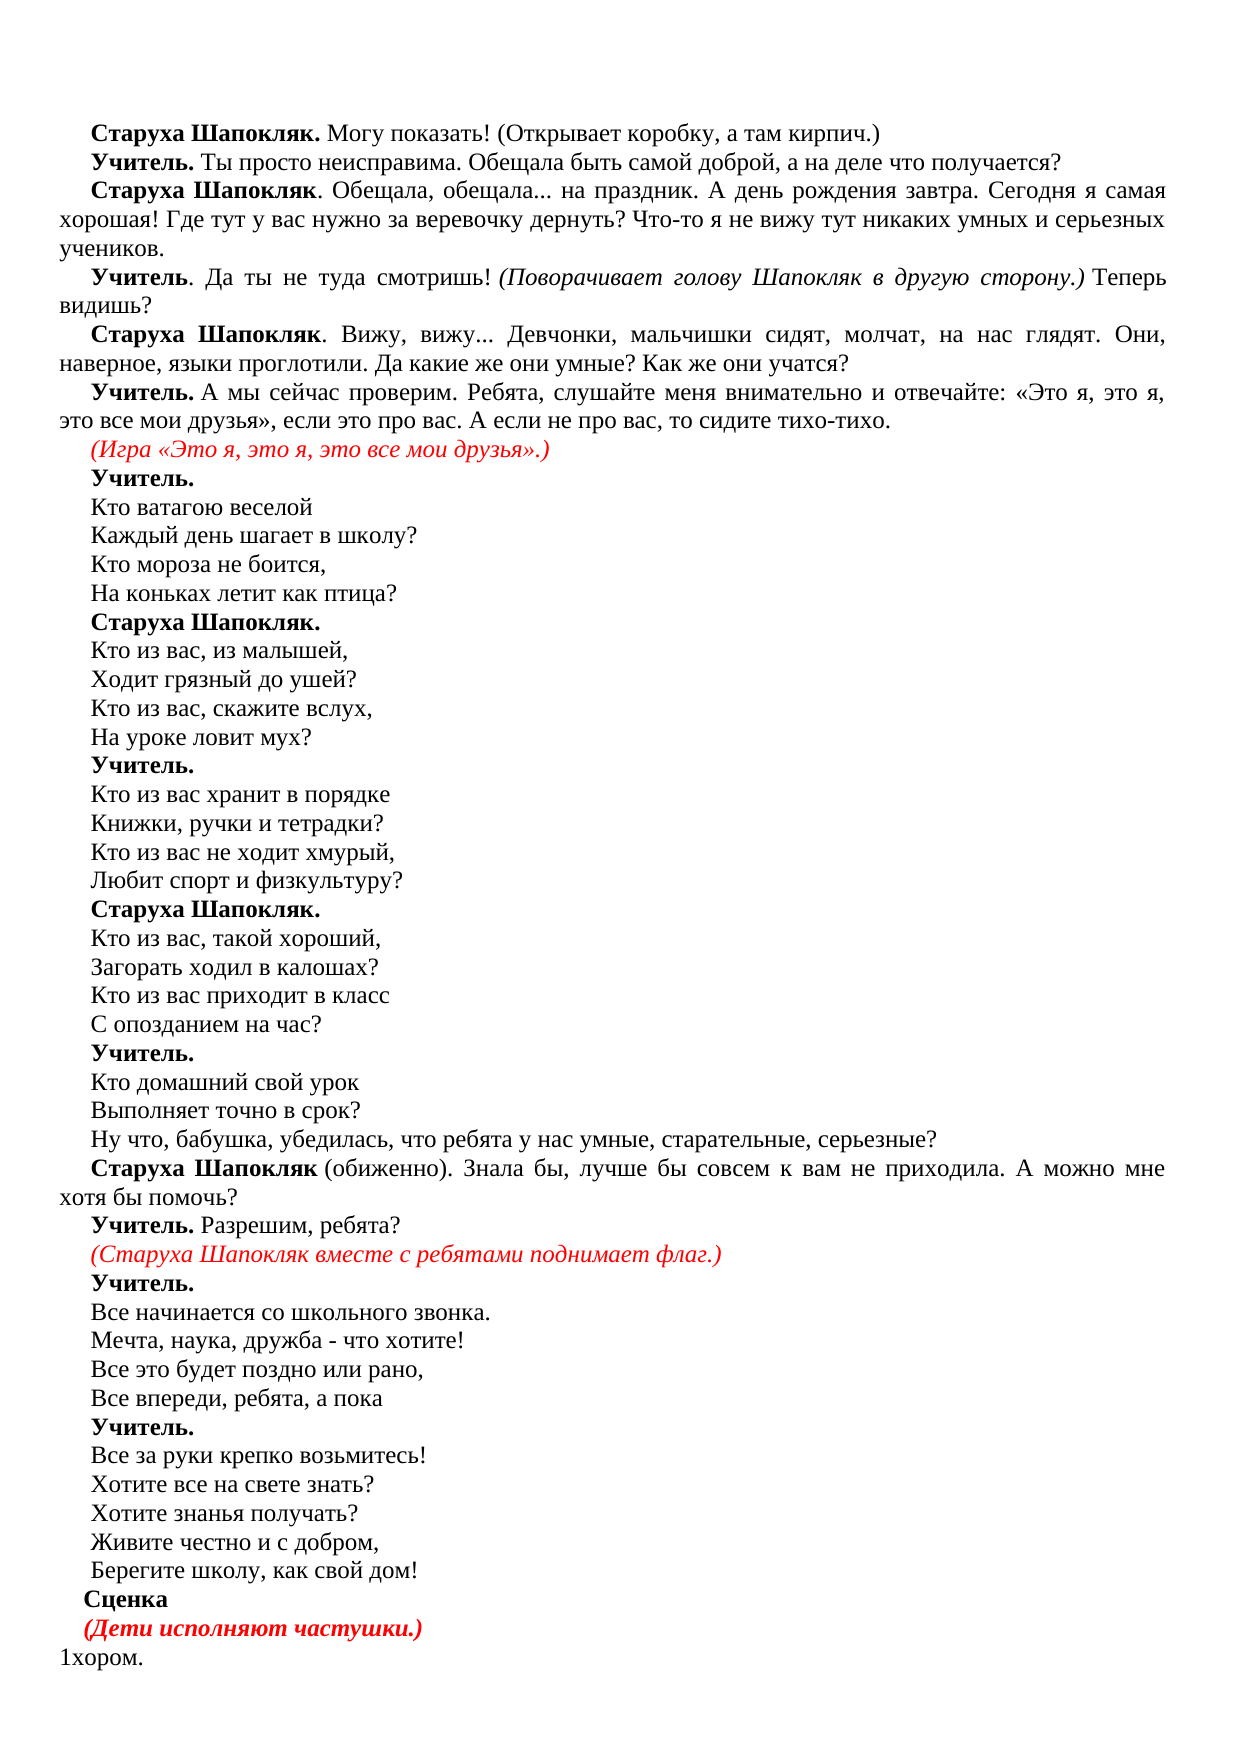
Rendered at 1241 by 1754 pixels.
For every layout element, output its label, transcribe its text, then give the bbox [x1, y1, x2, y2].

text Каждый день шагает в школу? [59, 521, 1167, 549]
text Все это будет поздно или рано, [59, 1354, 1167, 1383]
text Старуха Шапокляк. [59, 607, 1167, 636]
text Живите честно и с добром, [59, 1527, 1167, 1556]
text Хотите все на свете знать? [59, 1469, 1167, 1498]
text Ну что, бабушка, убедилась, что ребята у нас умные, старательные, серьезные? [59, 1124, 1167, 1153]
text Кто ватагою веселой [59, 492, 1167, 521]
text Учитель. Да ты не туда смотришь! (Поворачивает голову Шапокляк в другую сторону.) Теперь видишь? [59, 262, 1167, 319]
text (Игра «Это я, это я, это все мои друзья».) [59, 434, 1167, 463]
text Старуха Шапокляк. Могу показать! (Открывает коробку, а там кирпич.) [59, 118, 1167, 147]
text Все начинается со школьного звонка. [59, 1297, 1167, 1326]
text Мечта, наука, дружба - что хотите! [59, 1326, 1167, 1354]
text Кто из вас приходит в класс [59, 981, 1167, 1009]
text Учитель. [59, 1038, 1167, 1067]
text Кто домашний свой урок [59, 1067, 1167, 1096]
text Старуха Шапокляк (обиженно). Знала бы, лучше бы совсем к вам не приходила. А можно мне хотя бы помочь? [59, 1153, 1167, 1211]
text На коньках летит как птица? [59, 578, 1167, 607]
text Учитель. [59, 1412, 1167, 1441]
text Все впереди, ребята, а пока [59, 1383, 1167, 1412]
text Все за руки крепко возьмитесь! [59, 1441, 1167, 1469]
text С опозданием на час? [59, 1009, 1167, 1038]
text Старуха Шапокляк. [59, 894, 1167, 923]
text Старуха Шапокляк. Обещала, обещала... на праздник. А день рождения завтра. Сегодня я самая хорошая! Где тут у вас нужно за веревочку дернуть? Что-то я не вижу тут никаких умных и серьезных учеников. [59, 176, 1167, 262]
text На уроке ловит мух? [59, 722, 1167, 751]
text Старуха Шапокляк. Вижу, вижу... Девчонки, мальчишки сидят, молчат, на нас глядят. Они, наверное, языки проглотили. Да какие же они умные? Как же они учатся? [59, 319, 1167, 377]
text Кто из вас не ходит хмурый, [59, 837, 1167, 866]
text Кто из вас, из малышей, [59, 636, 1167, 664]
text Учитель. [59, 1268, 1167, 1297]
text (Дети исполняют частушки.) [59, 1613, 1167, 1642]
text Выполняет точно в срок? [59, 1096, 1167, 1124]
text (Старуха Шапокляк вместе с ребятами поднимает флаг.) [59, 1239, 1167, 1268]
text Учитель. Разрешим, ребята? [59, 1211, 1167, 1239]
text Берегите школу, как свой дом! [59, 1556, 1167, 1584]
text Кто мороза не боится, [59, 549, 1167, 578]
text Кто из вас хранит в порядке [59, 779, 1167, 808]
text Учитель. Ты просто неисправима. Обещала быть самой доброй, а на деле что получается? [59, 147, 1167, 176]
text Книжки, ручки и тетрадки? [59, 808, 1167, 837]
text Учитель. А мы сейчас проверим. Ребята, слушайте меня внимательно и отвечайте: «Это я, это я, это все мои друзья», если это про вас. А если не про вас, то сидите тихо-тихо. [59, 377, 1167, 434]
text Учитель. [59, 751, 1167, 779]
text 1хором. [59, 1642, 1167, 1671]
text Кто из вас, скажите вслух, [59, 693, 1167, 722]
text Любит спорт и физкультуру? [59, 866, 1167, 894]
text Ходит грязный до ушей? [59, 664, 1167, 693]
text Сценка [59, 1584, 1167, 1613]
text Загорать ходил в калошах? [59, 952, 1167, 981]
text Учитель. [59, 463, 1167, 492]
text Хотите знанья получать? [59, 1498, 1167, 1527]
text Кто из вас, такой хороший, [59, 923, 1167, 952]
